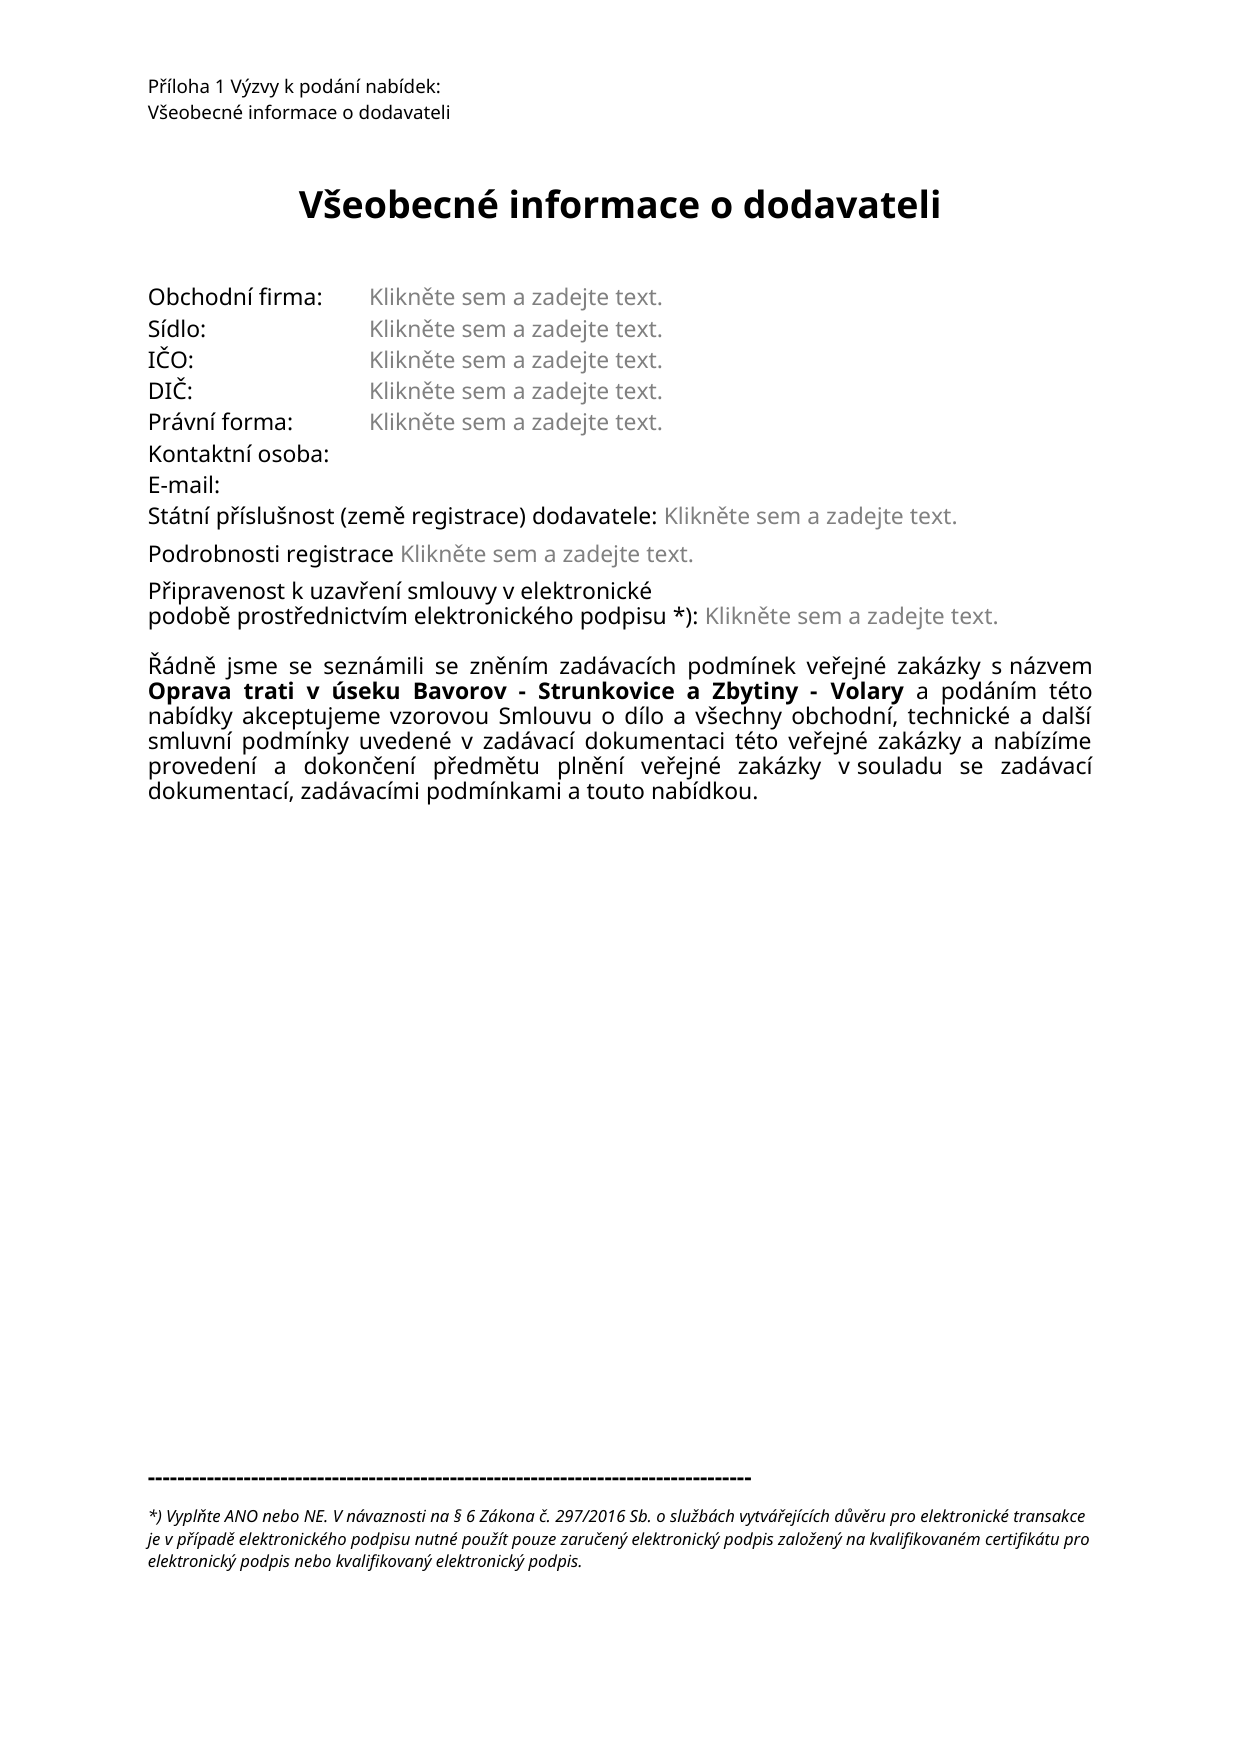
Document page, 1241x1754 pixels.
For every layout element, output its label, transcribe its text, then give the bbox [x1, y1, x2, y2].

text ---------------------------------------------------------------------------------- [148, 1461, 1093, 1492]
text podobě prostřednictvím elektronického podpisu *): [148, 604, 1093, 629]
text DIČ: [148, 379, 1093, 404]
text Řádně jsme se seznámili se zněním zadávacích podmínek veřejné zakázky s názvem a podáním této nabídky akceptujeme vzorovou Smlouvu o dílo a všechny obchodní, technické a další smluvní podmínky uvedené v zadávací dokumentaci této veřejné zakázky a nabízíme provedení a dokončení předmětu plnění veřejné zakázky v souladu se zadávací dokumentací, zadávacími podmínkami a touto nabídkou. [148, 654, 1093, 804]
text *) Vyplňte ANO nebo NE. V návaznosti na § 6 Zákona č. 297/2016 Sb. o službách vytvářejících důvěru pro elektronické transakce je v případě elektronického podpisu nutné použít pouze zaručený elektronický podpis založený na kvalifikovaném certifikátu pro elektronický podpis nebo kvalifikovaný elektronický podpis. [148, 1504, 1093, 1573]
text E-mail: [148, 473, 1093, 498]
text IČO: [148, 348, 1093, 373]
text Připravenost k uzavření smlouvy v elektronické [148, 579, 1093, 604]
text Sídlo: [148, 317, 1093, 342]
text Státní příslušnost (země registrace) dodavatele: [148, 504, 1093, 529]
text Podrobnosti registrace [148, 542, 1093, 567]
text Právní forma: [148, 411, 1093, 436]
text Obchodní firma: [148, 286, 1093, 311]
text Kontaktní osoba: [148, 442, 1093, 467]
title Všeobecné informace o dodavateli [148, 178, 1093, 229]
